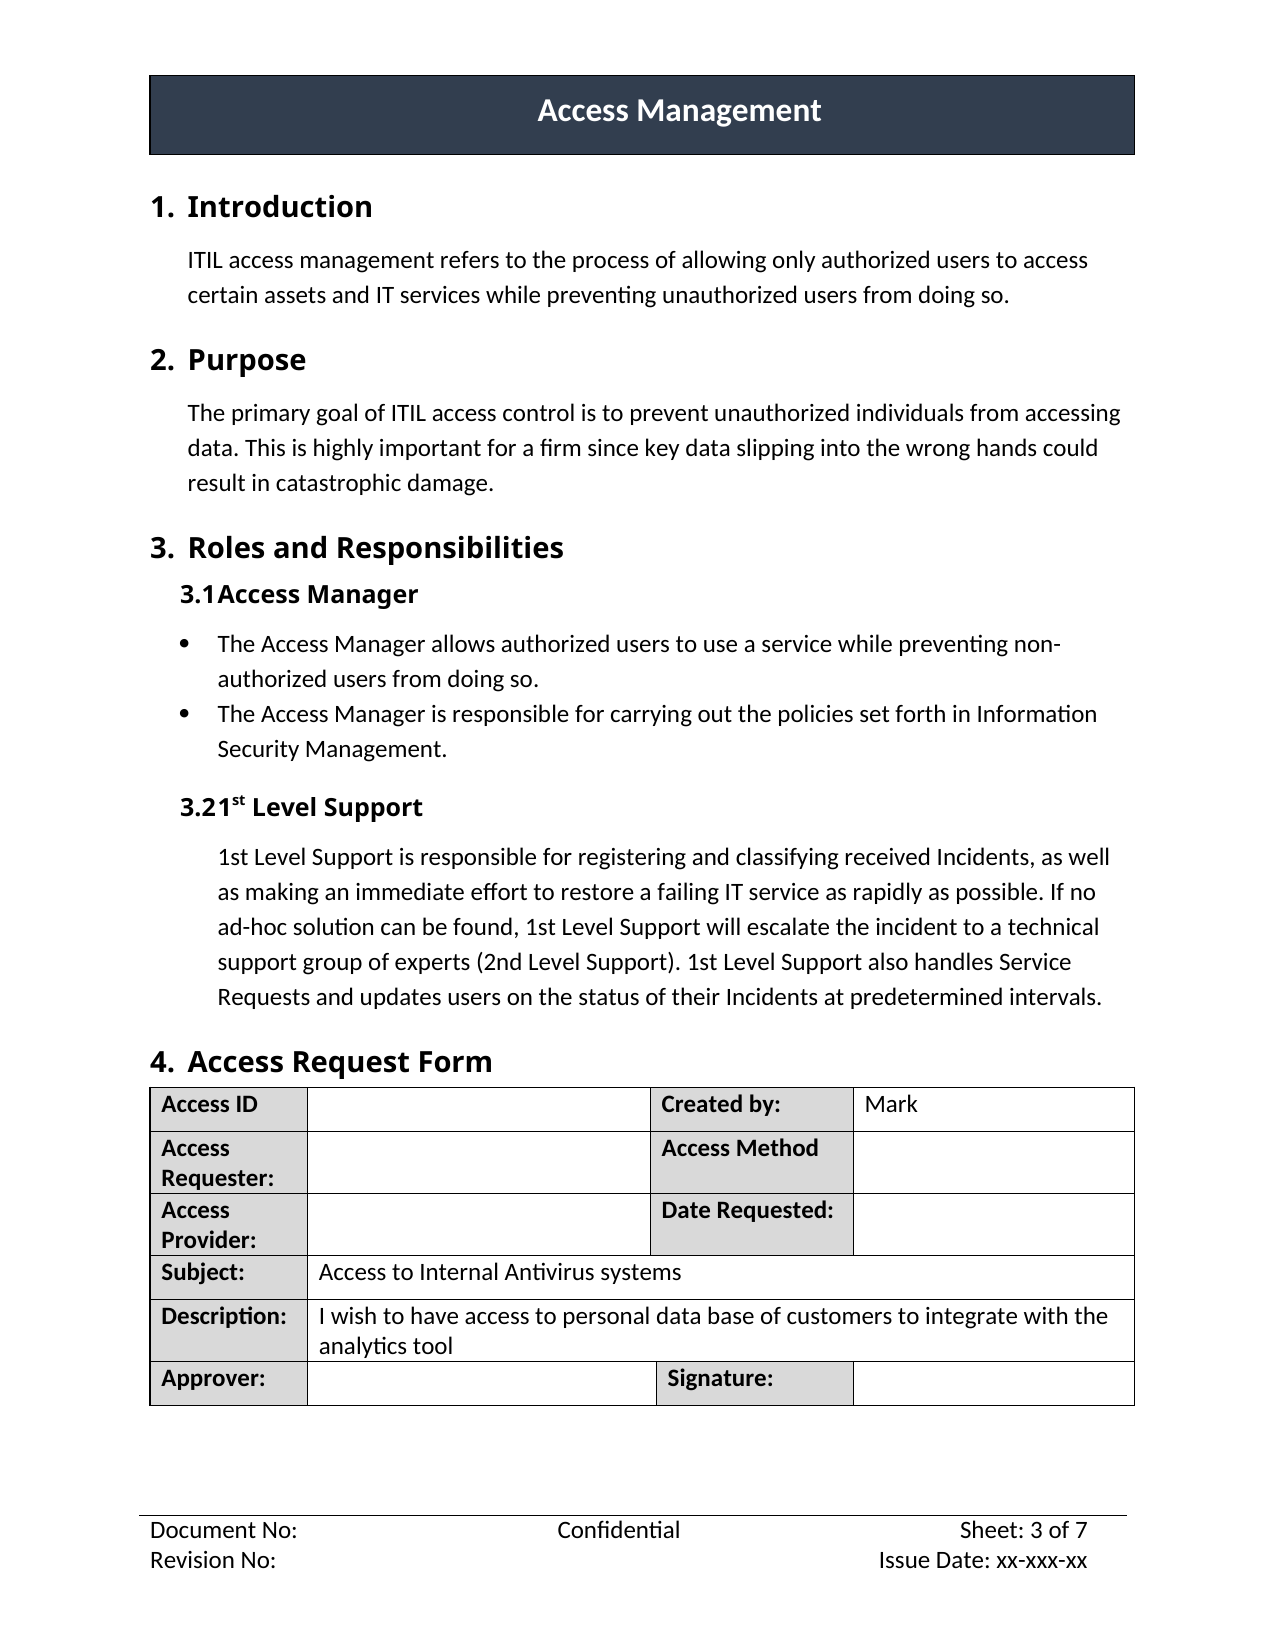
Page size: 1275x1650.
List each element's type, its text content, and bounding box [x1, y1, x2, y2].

table_cell Access to Internal Antivirus systems [308, 1256, 1134, 1299]
table_header Created by: [651, 1088, 853, 1131]
subtitle Roles and Responsibilities [150, 527, 1125, 567]
table_cell [854, 1362, 1134, 1405]
table_cell Subject: [151, 1256, 307, 1299]
text ITIL access management refers to the process of allowing only authorized users to access certain assets and IT services while preventing unauthorized users from doing so. [187, 244, 1125, 309]
table_cell [308, 1132, 650, 1193]
table_cell Signature: [657, 1362, 853, 1405]
table_cell Access Requester: [151, 1132, 307, 1193]
subtitle Access Manager [180, 577, 1125, 611]
table_header [308, 1088, 650, 1131]
table_cell Date Requested: [651, 1194, 853, 1255]
table_cell Access Method [651, 1132, 853, 1193]
list The Access Manager is responsible for carrying out the policies set forth in Information Security Management. [180, 698, 1125, 764]
table_cell I wish to have access to personal data base of customers to integrate with the analytics tool [308, 1300, 1134, 1361]
text 1st Level Support is responsible for registering and classifying received Incidents, as well as making an immediate effort to restore a failing IT service as rapidly as possible. If no ad-hoc solution can be found, 1st Level Support will escalate the incident to a technical support group of experts (2nd Level Support). 1st Level Support also handles Service Requests and updates users on the status of their Incidents at predetermined intervals. [217, 841, 1125, 1012]
table_header Mark [854, 1088, 1134, 1131]
table_header Access ID [151, 1088, 307, 1131]
subtitle Introduction [150, 186, 1125, 226]
subtitle 1st Level Support [180, 789, 1125, 823]
table_cell [308, 1362, 656, 1405]
table_cell [308, 1194, 650, 1255]
table_cell Access Provider: [151, 1194, 307, 1255]
subtitle Purpose [150, 339, 1125, 379]
table_cell [854, 1132, 1134, 1193]
text The primary goal of ITIL access control is to prevent unauthorized individuals from accessing data. This is highly important for a firm since key data slipping into the wrong hands could result in catastrophic damage. [187, 397, 1125, 498]
table_cell Approver: [151, 1362, 307, 1405]
list The Access Manager allows authorized users to use a service while preventing non-authorized users from doing so. [180, 628, 1125, 694]
subtitle Access Request Form [150, 1041, 1125, 1081]
table_cell Description: [151, 1300, 307, 1361]
table_cell [854, 1194, 1134, 1255]
